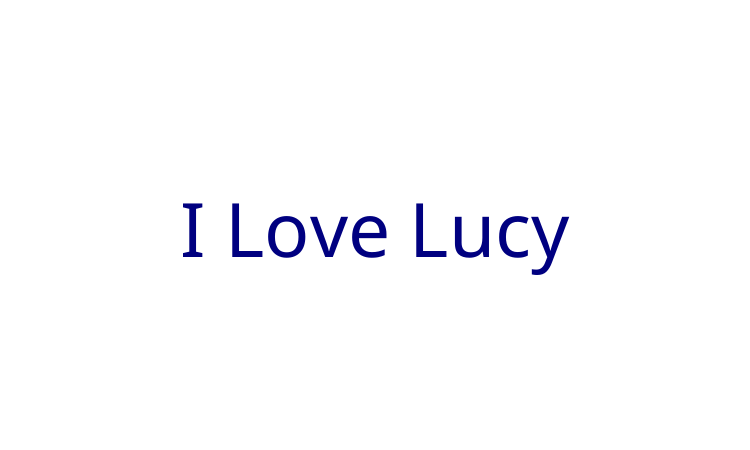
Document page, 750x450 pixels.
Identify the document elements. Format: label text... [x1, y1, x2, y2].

text I Love Lucy [75, 177, 675, 279]
